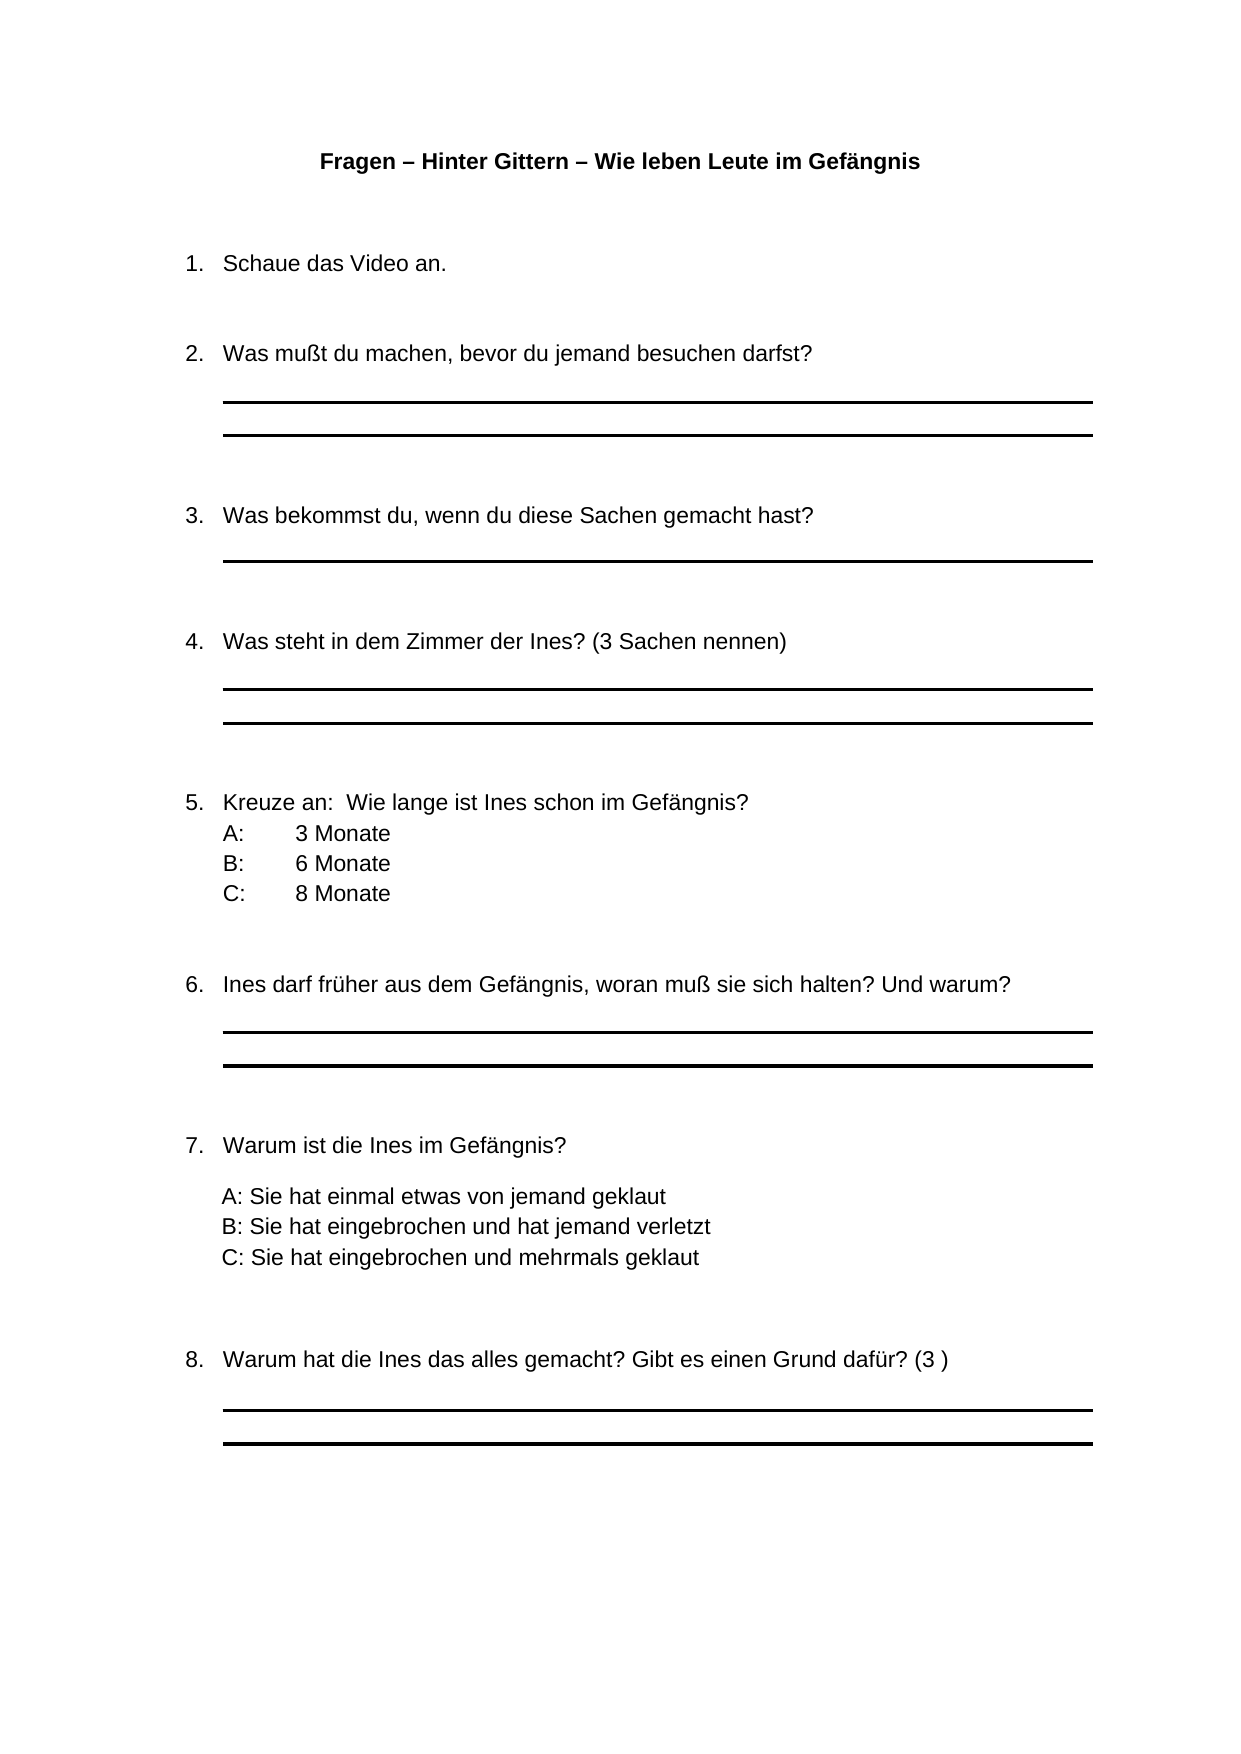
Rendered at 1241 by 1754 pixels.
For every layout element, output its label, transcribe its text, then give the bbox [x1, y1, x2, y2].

list Warum ist die Ines im Gefängnis? [185, 1132, 1093, 1158]
list Warum hat die Ines das alles gemacht? Gibt es einen Grund dafür? (3 ) [185, 1346, 1093, 1372]
list Was bekommst du, wenn du diese Sachen gemacht hast? [185, 502, 1093, 528]
text A: Sie hat einmal etwas von jemand geklaut B: Sie hat eingebrochen und hat jemand verletzt C: Sie hat eingebrochen und mehrmals geklaut [221, 1183, 1093, 1270]
list C: 8 Monate [223, 880, 1093, 906]
list Kreuze an: Wie lange ist Ines schon im Gefängnis? [185, 789, 1093, 816]
list B: 6 Monate [223, 850, 1093, 876]
list Ines darf früher aus dem Gefängnis, woran muß sie sich halten? Und warum? [185, 971, 1093, 997]
list Was steht in dem Zimmer der Ines? (3 Sachen nennen) [185, 628, 1093, 654]
text Fragen – Hinter Gittern – Wie leben Leute im Gefängnis [148, 148, 1093, 174]
list Was mußt du machen, bevor du jemand besuchen darfst? [185, 340, 1093, 367]
list A: 3 Monate [223, 819, 1093, 846]
list Schaue das Video an. [185, 250, 1093, 276]
